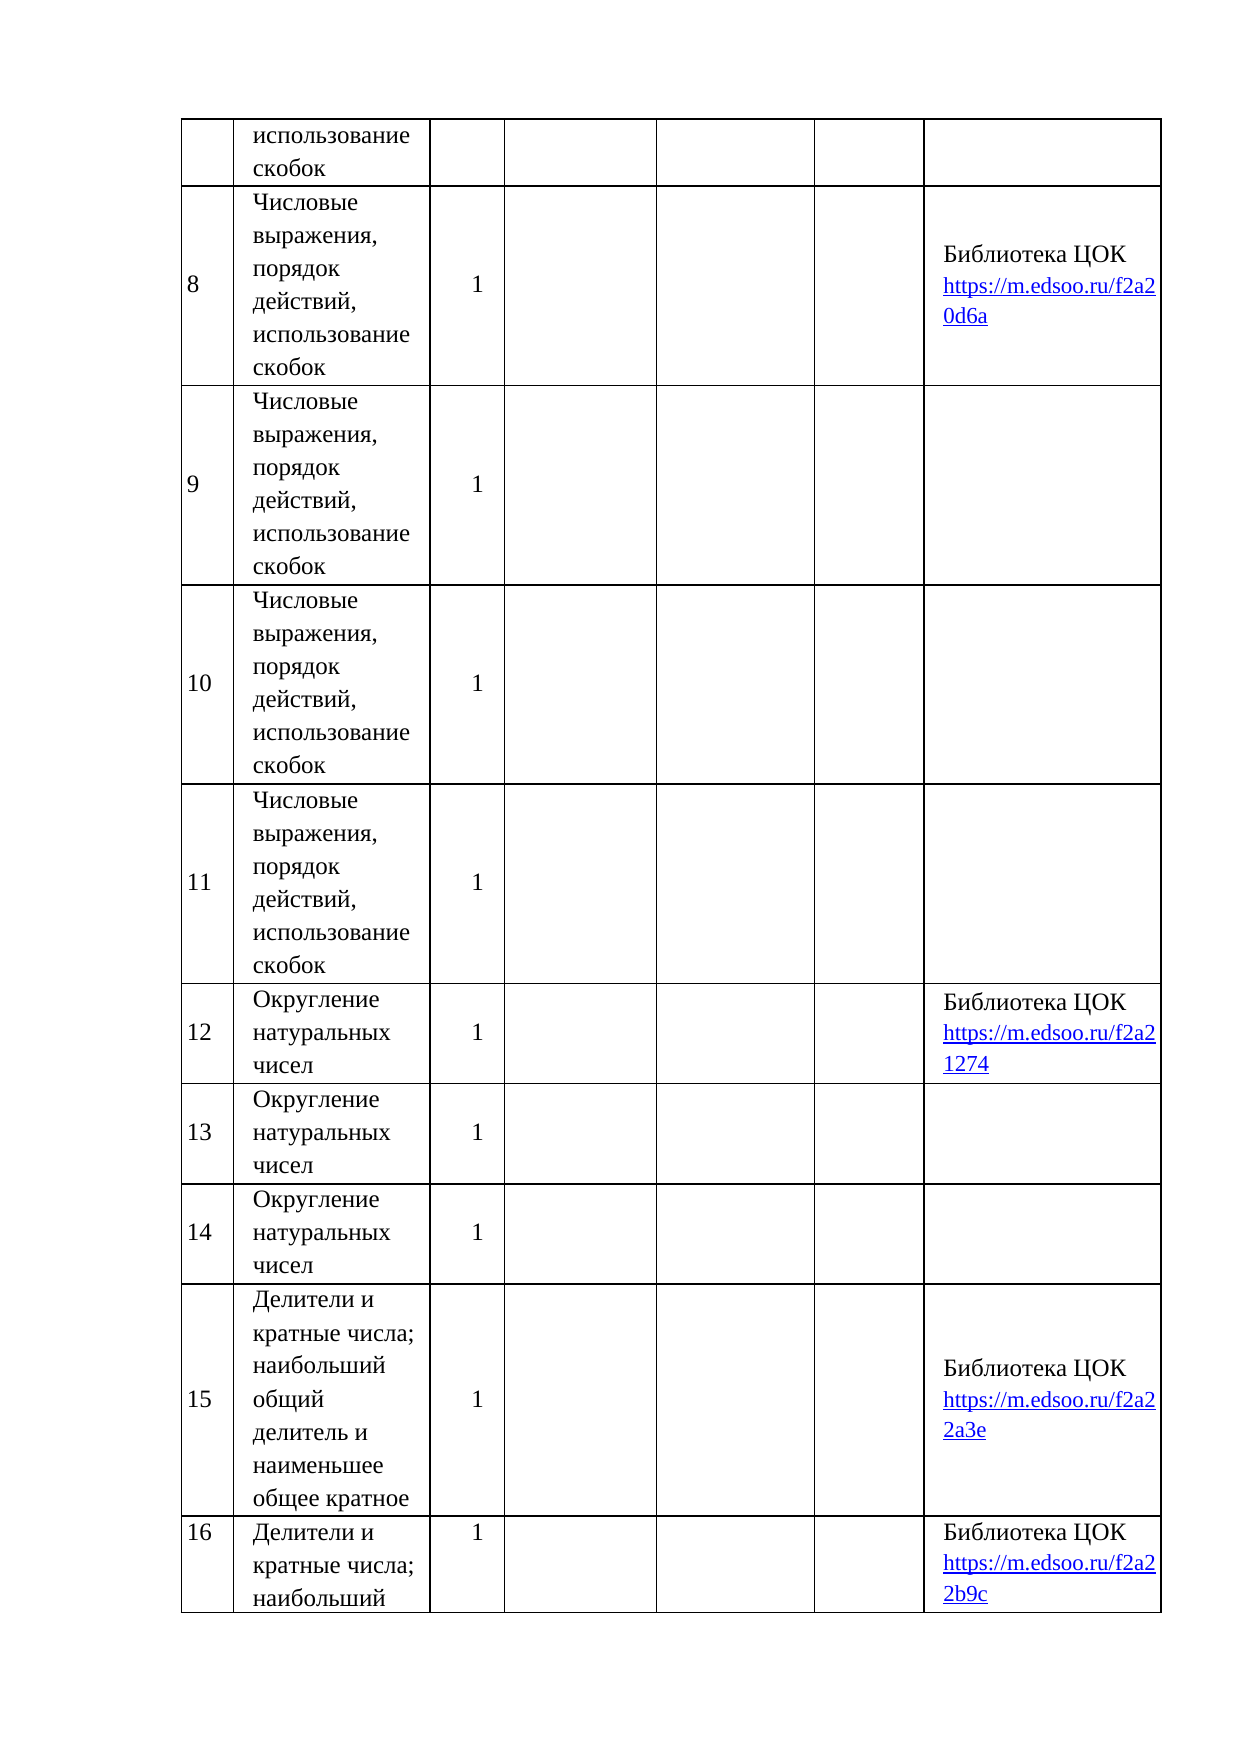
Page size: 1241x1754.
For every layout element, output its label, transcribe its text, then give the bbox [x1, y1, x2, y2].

table_cell [505, 1084, 656, 1183]
table_cell [925, 386, 1160, 584]
table_cell Библиотека ЦОК https://m.edsoo.ru/f2a20d6a [925, 187, 1160, 384]
table_cell [505, 785, 656, 982]
table_cell 1 [431, 586, 504, 783]
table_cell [234, 1517, 429, 1612]
table_cell [815, 1084, 923, 1183]
table_cell [815, 386, 923, 584]
table_cell [815, 1185, 923, 1283]
table_cell [815, 785, 923, 982]
table_cell Числовые выражения, порядок действий, использование скобок [234, 586, 429, 783]
table_cell [815, 586, 923, 783]
table_cell Библиотека ЦОК https://m.edsoo.ru/f2a21274 [925, 984, 1160, 1083]
table_cell 1 [431, 984, 504, 1083]
table_cell [815, 984, 923, 1083]
table_cell Округление натуральных чисел [234, 1185, 429, 1283]
table_cell [505, 1517, 656, 1612]
table_cell [657, 386, 814, 584]
table_cell 1 [431, 187, 504, 384]
table_cell Числовые выражения, порядок действий, использование скобок [234, 785, 429, 982]
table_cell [234, 120, 429, 185]
table_cell [505, 120, 656, 185]
table_cell [815, 1517, 923, 1612]
table_cell [657, 187, 814, 384]
table_cell [657, 984, 814, 1083]
table_cell [657, 1517, 814, 1612]
table_cell [505, 386, 656, 584]
table_cell 16 [182, 1517, 233, 1612]
table_cell 1 [431, 1185, 504, 1283]
table_cell Округление натуральных чисел [234, 984, 429, 1083]
table_cell 9 [182, 386, 233, 584]
table_cell [815, 187, 923, 384]
table_cell [505, 984, 656, 1083]
table_cell [505, 586, 656, 783]
table_cell [815, 1285, 923, 1515]
table_cell [657, 1285, 814, 1515]
table_cell 8 [182, 187, 233, 384]
table_cell 1 [431, 785, 504, 982]
table_cell 1 [431, 1517, 504, 1612]
table_cell 15 [182, 1285, 233, 1515]
table_cell [505, 1285, 656, 1515]
table_cell 12 [182, 984, 233, 1083]
table_cell [925, 1084, 1160, 1183]
table_cell 14 [182, 1185, 233, 1283]
table_cell [657, 1185, 814, 1283]
table_cell 1 [431, 386, 504, 584]
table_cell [925, 1517, 1160, 1612]
table_cell 1 [431, 120, 504, 185]
table_cell [657, 586, 814, 783]
table_cell [925, 1185, 1160, 1283]
table_cell [657, 785, 814, 982]
table_cell 11 [182, 785, 233, 982]
table_cell [925, 586, 1160, 783]
table_cell 1 [431, 1084, 504, 1183]
table_cell 13 [182, 1084, 233, 1183]
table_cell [925, 120, 1160, 185]
table_cell Числовые выражения, порядок действий, использование скобок [234, 386, 429, 584]
table_cell Библиотека ЦОК https://m.edsoo.ru/f2a22a3e [925, 1285, 1160, 1515]
table_cell [505, 187, 656, 384]
table_cell 10 [182, 586, 233, 783]
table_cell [234, 1285, 429, 1515]
table_cell 1 [431, 1285, 504, 1515]
table_cell 7 [182, 120, 233, 185]
table_cell [815, 120, 923, 185]
table_cell [657, 1084, 814, 1183]
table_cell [234, 187, 429, 384]
table_cell [505, 1185, 656, 1283]
table_cell [657, 120, 814, 185]
table_cell Округление натуральных чисел [234, 1084, 429, 1183]
table_cell [925, 785, 1160, 982]
